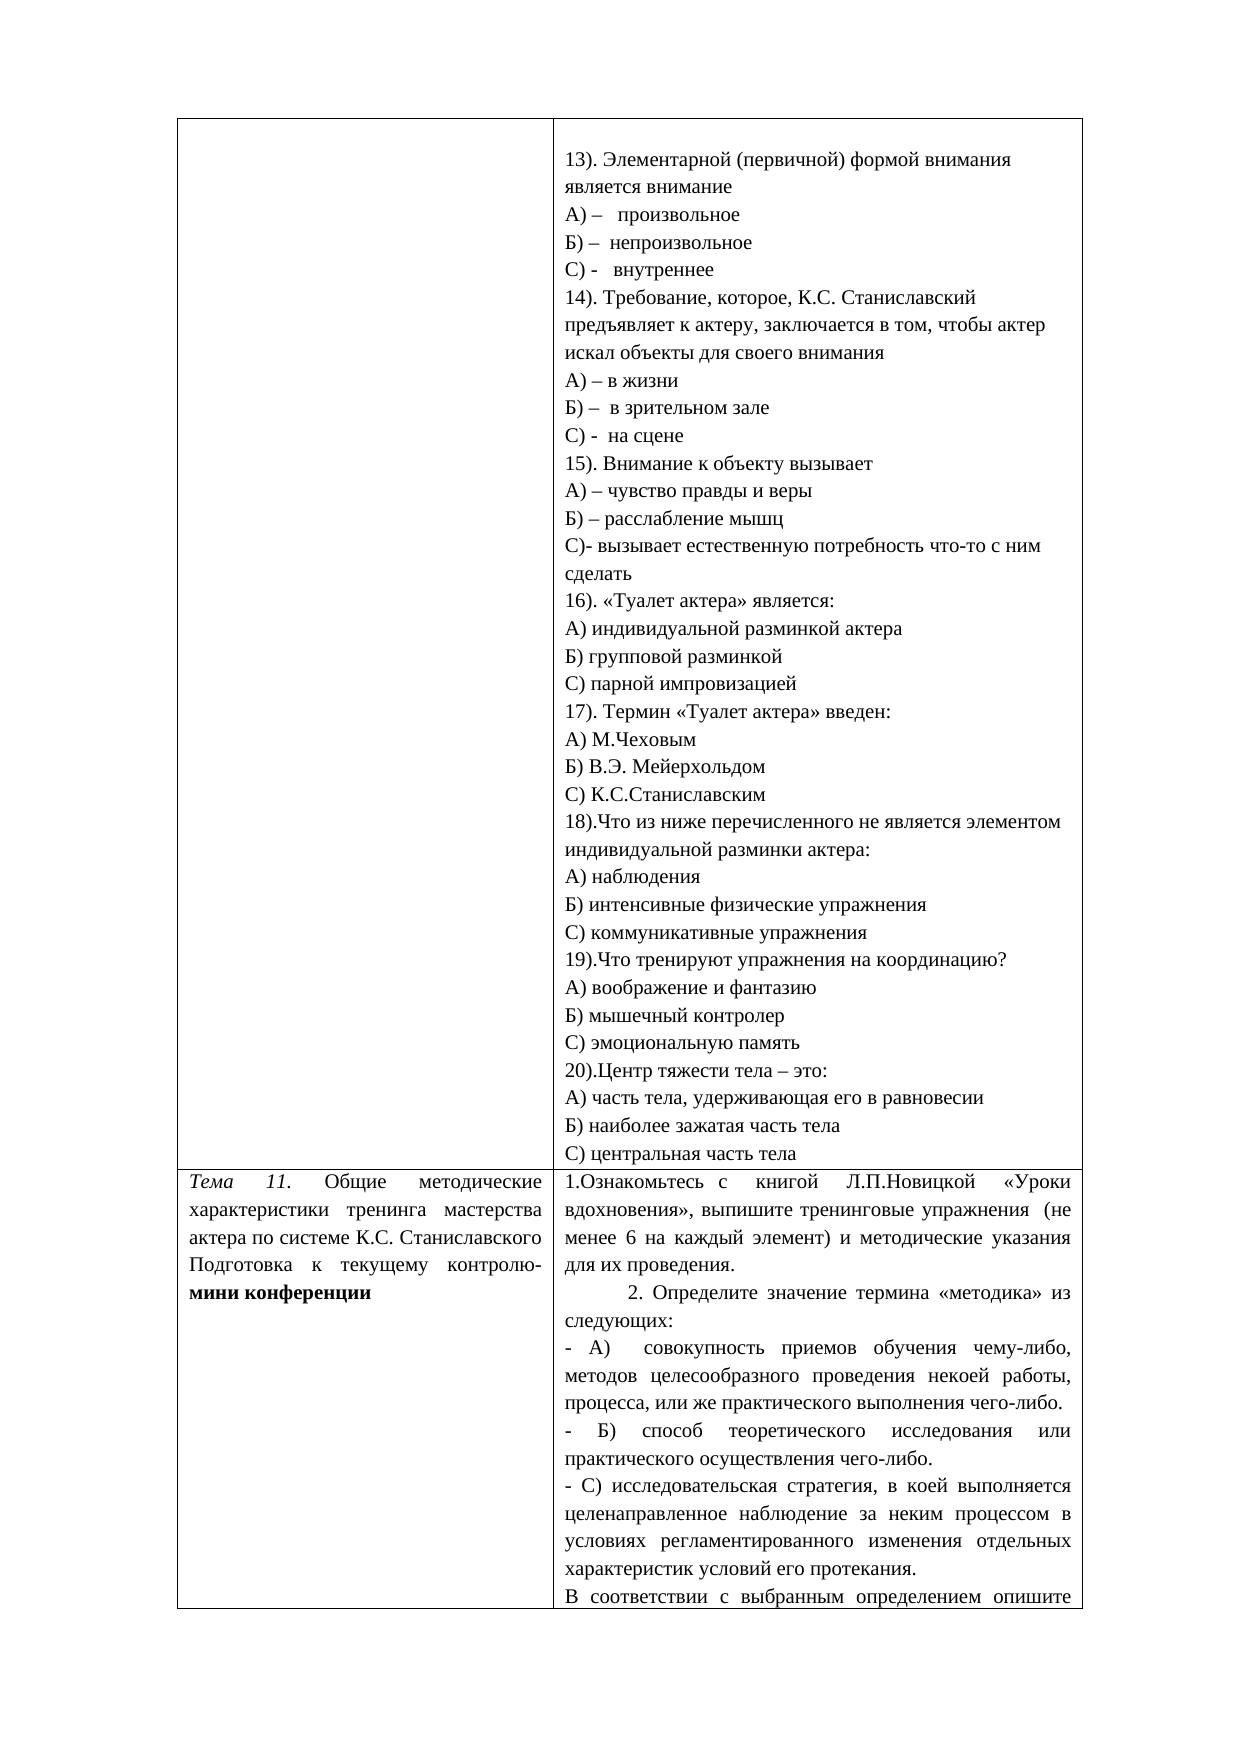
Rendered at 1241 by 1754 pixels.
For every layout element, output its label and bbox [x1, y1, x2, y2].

table_cell [178, 119, 553, 1168]
table_cell [178, 1170, 553, 1608]
table_cell [554, 119, 1082, 1168]
table_cell [554, 1170, 1082, 1608]
